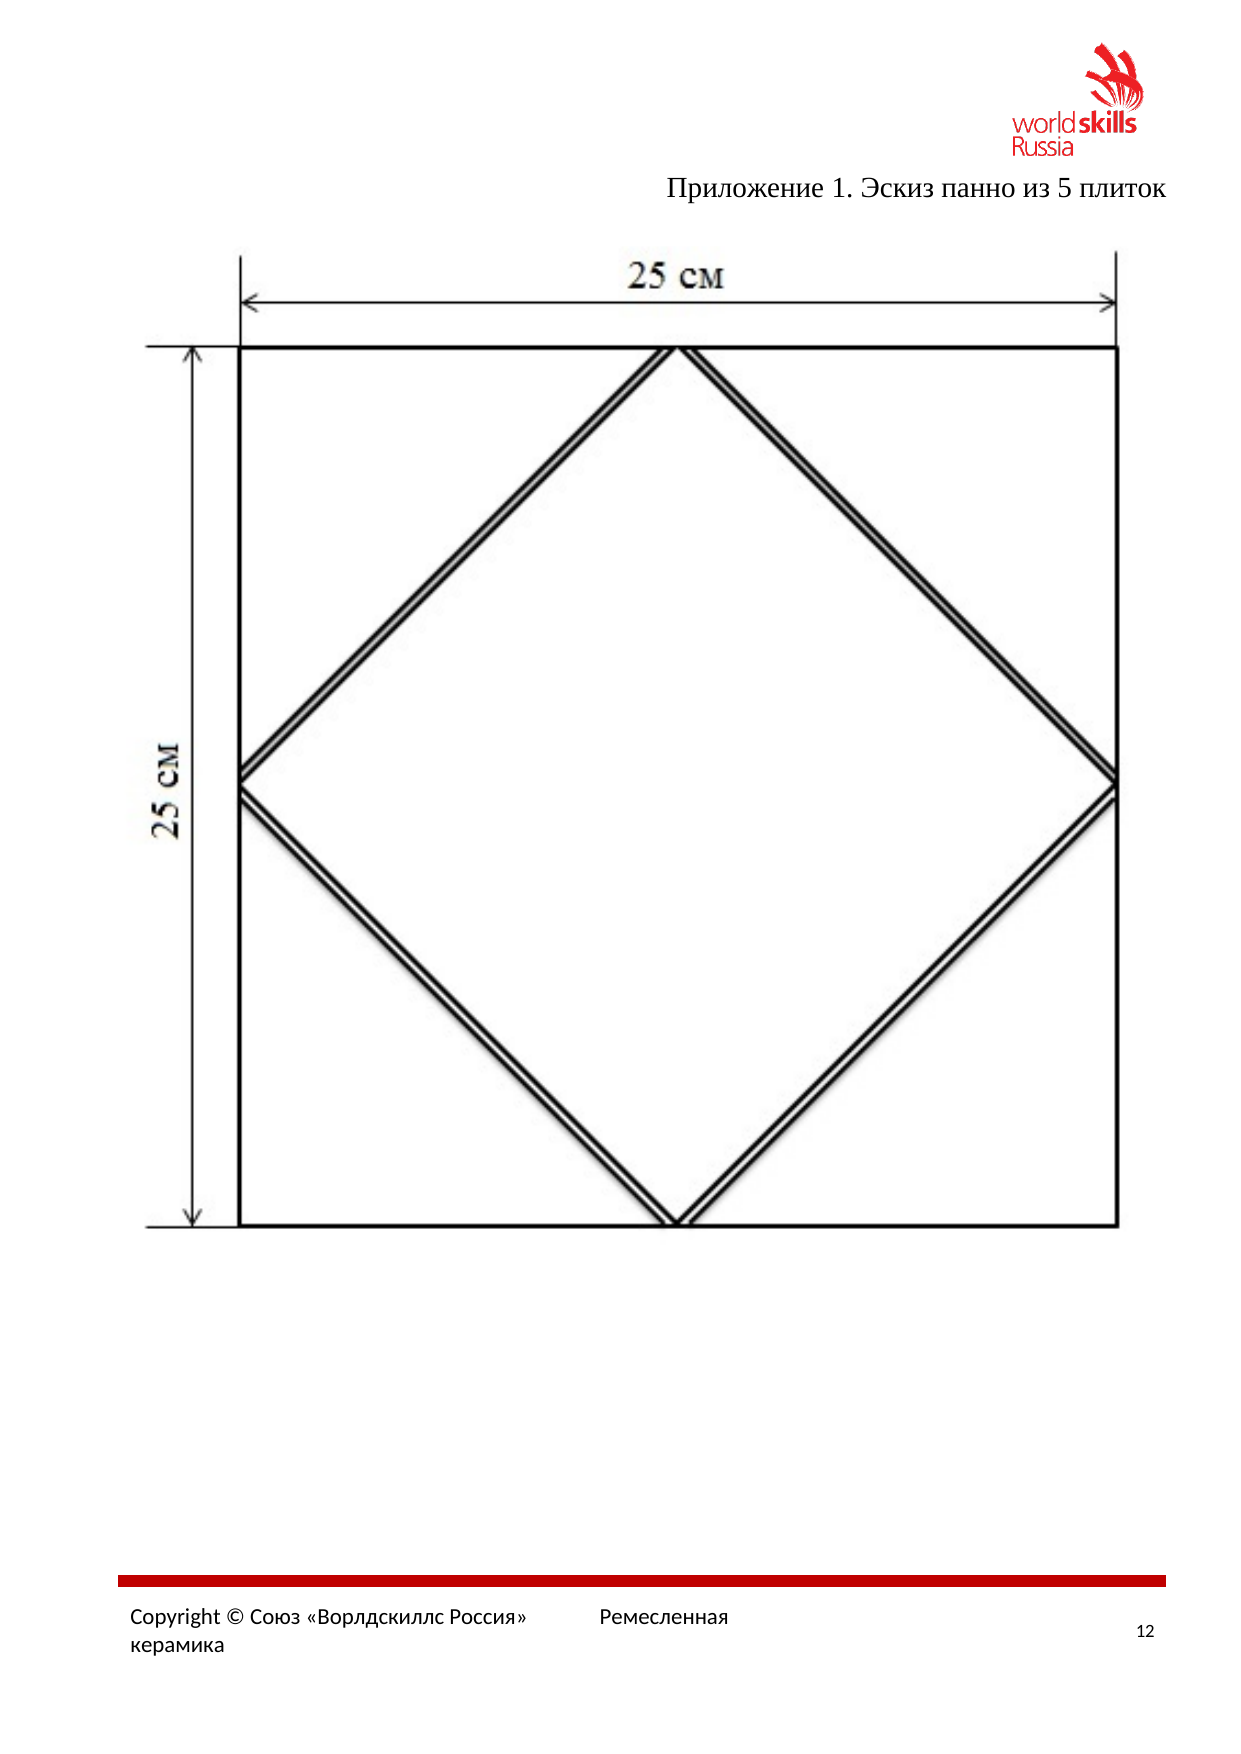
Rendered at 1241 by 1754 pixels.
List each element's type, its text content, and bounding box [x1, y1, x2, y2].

picture [118, 246, 1173, 1270]
text Приложение 1. Эскиз панно из 5 плиток [118, 170, 1166, 203]
picture [1012, 42, 1169, 156]
